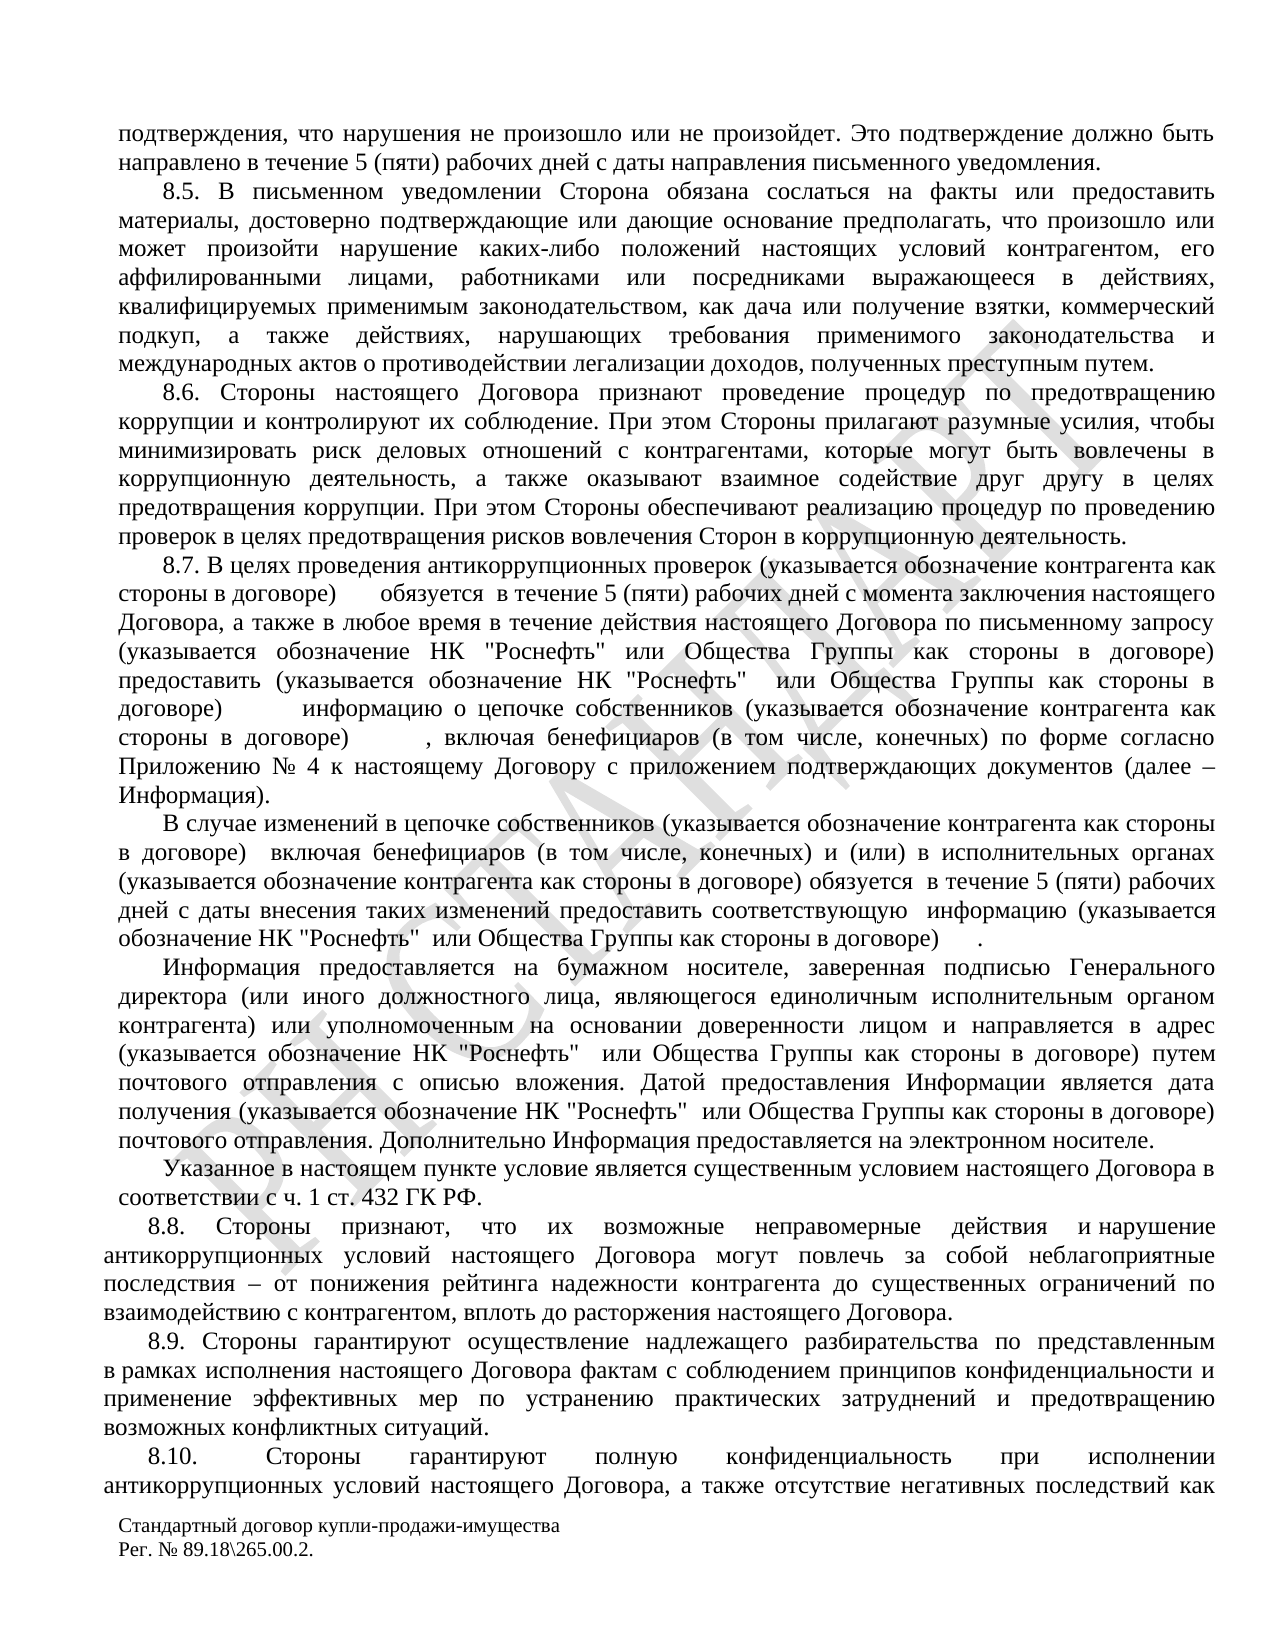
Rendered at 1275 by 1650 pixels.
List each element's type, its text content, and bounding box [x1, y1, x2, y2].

text 8.5. В письменном уведомлении Сторона обязана сослаться на факты или предоставить материалы, достоверно подтверждающие или дающие основание предполагать, что произошло или может произойти нарушение каких-либо положений настоящих условий контрагентом, его аффилированными лицами, работниками или посредниками выражающееся в действиях, квалифицируемых применимым законодательством, как дача или получение взятки, коммерческий подкуп, а также действиях, нарушающих требования применимого законодательства и международных актов о противодействии легализации доходов, полученных преступным путем. [118, 176, 1216, 377]
text 8.8. Стороны признают, что их возможные неправомерные действия и нарушение антикоррупционных условий настоящего Договора могут повлечь за собой неблагоприятные последствия – от понижения рейтинга надежности контрагента до существенных ограничений по взаимодействию с контрагентом, вплоть до расторжения настоящего Договора. [103, 1211, 1216, 1326]
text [118, 118, 1216, 176]
text 8.6. Стороны настоящего Договора признают проведение процедур по предотвращению коррупции и контролируют их соблюдение. При этом Стороны прилагают разумные усилия, чтобы минимизировать риск деловых отношений с контрагентами, которые могут быть вовлечены в коррупционную деятельность, а также оказывают взаимное содействие друг другу в целях предотвращения коррупции. При этом Стороны обеспечивают реализацию процедур по проведению проверок в целях предотвращения рисков вовлечения Сторон в коррупционную деятельность. [118, 377, 1216, 550]
text Информация предоставляется на бумажном носителе, заверенная подписью Генерального директора (или иного должностного лица, являющегося единоличным исполнительным органом контрагента) или уполномоченным на основании доверенности лицом и направляется в адрес (указывается обозначение НК "Роснефть" или Общества Группы как стороны в договоре) путем почтового отправления с описью вложения. Датой предоставления Информации является дата получения (указывается обозначение НК "Роснефть" или Общества Группы как стороны в договоре) почтового отправления. Дополнительно Информация предоставляется на электронном носителе. [118, 952, 1216, 1153]
text В случае изменений в цепочке собственников (указывается обозначение контрагента как стороны в договоре) включая бенефициаров (в том числе, конечных) и (или) в исполнительных органах (указывается обозначение контрагента как стороны в договоре) обязуется в течение 5 (пяти) рабочих дней с даты внесения таких изменений предоставить соответствующую информацию (указывается обозначение НК "Роснефть" или Общества Группы как стороны в договоре) . [118, 808, 1216, 952]
text Указанное в настоящем пункте условие является существенным условием настоящего Договора в соответствии с ч. 1 ст. 432 ГК РФ. [118, 1153, 1216, 1211]
text 8.7. В целях проведения антикоррупционных проверок (указывается обозначение контрагента как стороны в договоре) обязуется в течение 5 (пяти) рабочих дней с момента заключения настоящего Договора, а также в любое время в течение действия настоящего Договора по письменному запросу (указывается обозначение НК "Роснефть" или Общества Группы как стороны в договоре) предоставить (указывается обозначение НК "Роснефть" или Общества Группы как стороны в договоре) информацию о цепочке собственников (указывается обозначение контрагента как стороны в договоре) , включая бенефициаров (в том числе, конечных) по форме согласно Приложению № 4 к настоящему Договору с приложением подтверждающих документов (далее – Информация). [118, 550, 1216, 808]
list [103, 1441, 1216, 1498]
text 8.9. Стороны гарантируют осуществление надлежащего разбирательства по представленным в рамках исполнения настоящего Договора фактам с соблюдением принципов конфиденциальности и применение эффективных мер по устранению практических затруднений и предотвращению возможных конфликтных ситуаций. [103, 1326, 1216, 1441]
